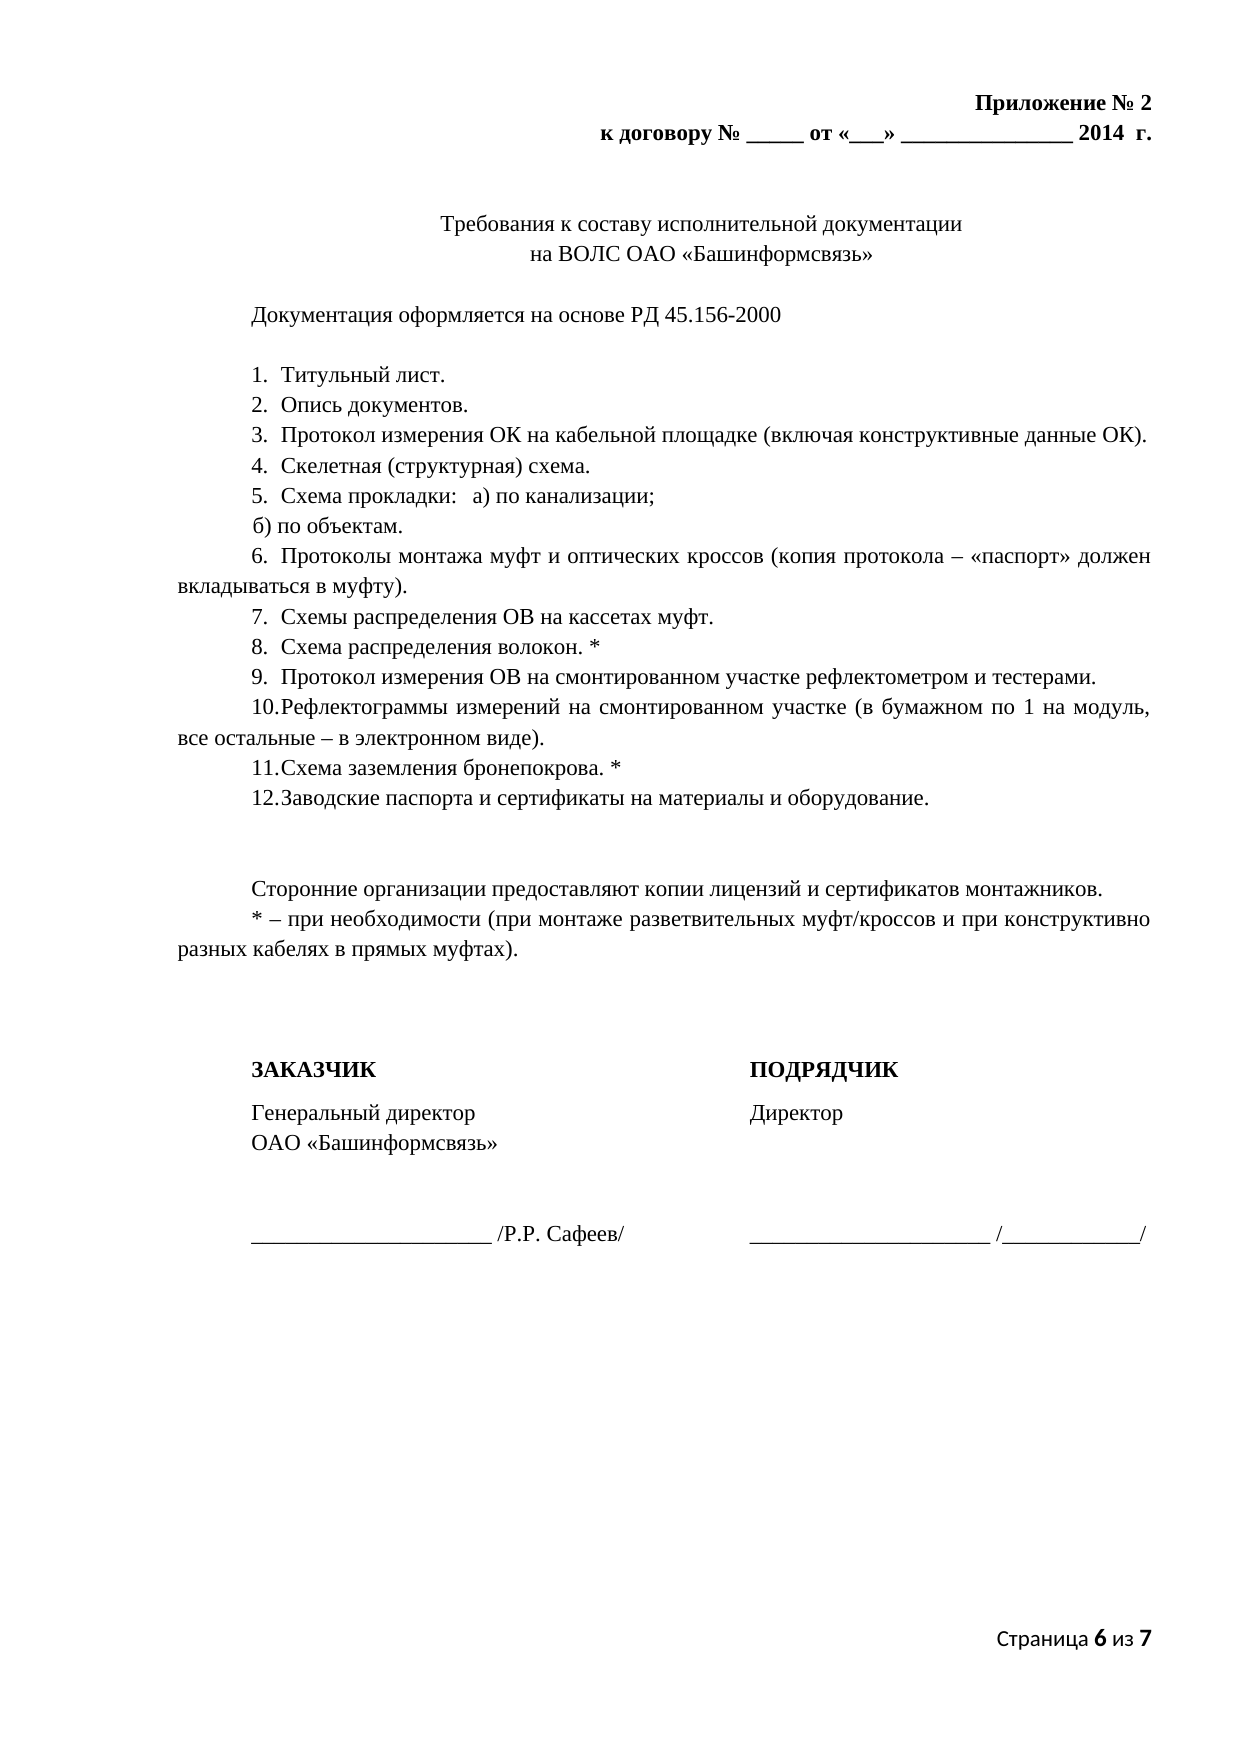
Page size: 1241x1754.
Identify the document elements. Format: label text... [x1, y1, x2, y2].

text 9. Протокол измерения ОВ на смонтированном участке рефлектометром и тестерами. [177, 663, 1152, 689]
text 7. Схемы распределения ОВ на кассетах муфт. [177, 603, 1152, 629]
text 12. Заводские паспорта и сертификаты на материалы и оборудование. [177, 784, 1152, 810]
text 5. Схема прокладки: а) по канализации; [177, 482, 1152, 508]
text Документация оформляется на основе РД 45.156-2000 [177, 301, 1152, 327]
text б) по объектам. [177, 512, 1152, 538]
text 11. Схема заземления бронепокрова. * [177, 754, 1152, 780]
text 3. Протокол измерения ОК на кабельной площадке (включая конструктивные данные ОК). [177, 422, 1152, 448]
text к договору № _____ от «___» _______________ 2014 г. [177, 119, 1152, 146]
table_cell Директор _____________________ /____________/ [664, 1099, 1181, 1250]
text Приложение № 2 [177, 89, 1152, 116]
text Сторонние организации предоставляют копии лицензий и сертификатов монтажников. [177, 875, 1152, 901]
text Требования к составу исполнительной документации [177, 210, 1152, 236]
text 1. Титульный лист. [177, 361, 1152, 387]
text 6. Протоколы монтажа муфт и оптических кроссов (копия протокола – «паспорт» должен вкладываться в муфту). [177, 542, 1152, 599]
text на ВОЛС ОАО «Башинформсвязь» [177, 240, 1152, 267]
text 8. Схема распределения волокон. * [177, 633, 1152, 659]
text * – при необходимости (при монтаже разветвительных муфт/кроссов и при конструктивно разных кабелях в прямых муфтах). [177, 905, 1152, 961]
text 10. Рефлектограммы измерений на смонтированном участке (в бумажном по 1 на модуль, все остальные – в электронном виде). [177, 693, 1152, 750]
text 2. Опись документов. [177, 391, 1152, 418]
table_header ПОДРЯДЧИК [664, 1056, 1181, 1099]
table_header ЗАКАЗЧИК [166, 1056, 664, 1099]
table_cell Генеральный директор ОАО «Башинформсвязь» _____________________ /Р.Р. Сафеев/ [166, 1099, 664, 1250]
text 4. Скелетная (структурная) схема. [177, 452, 1152, 478]
